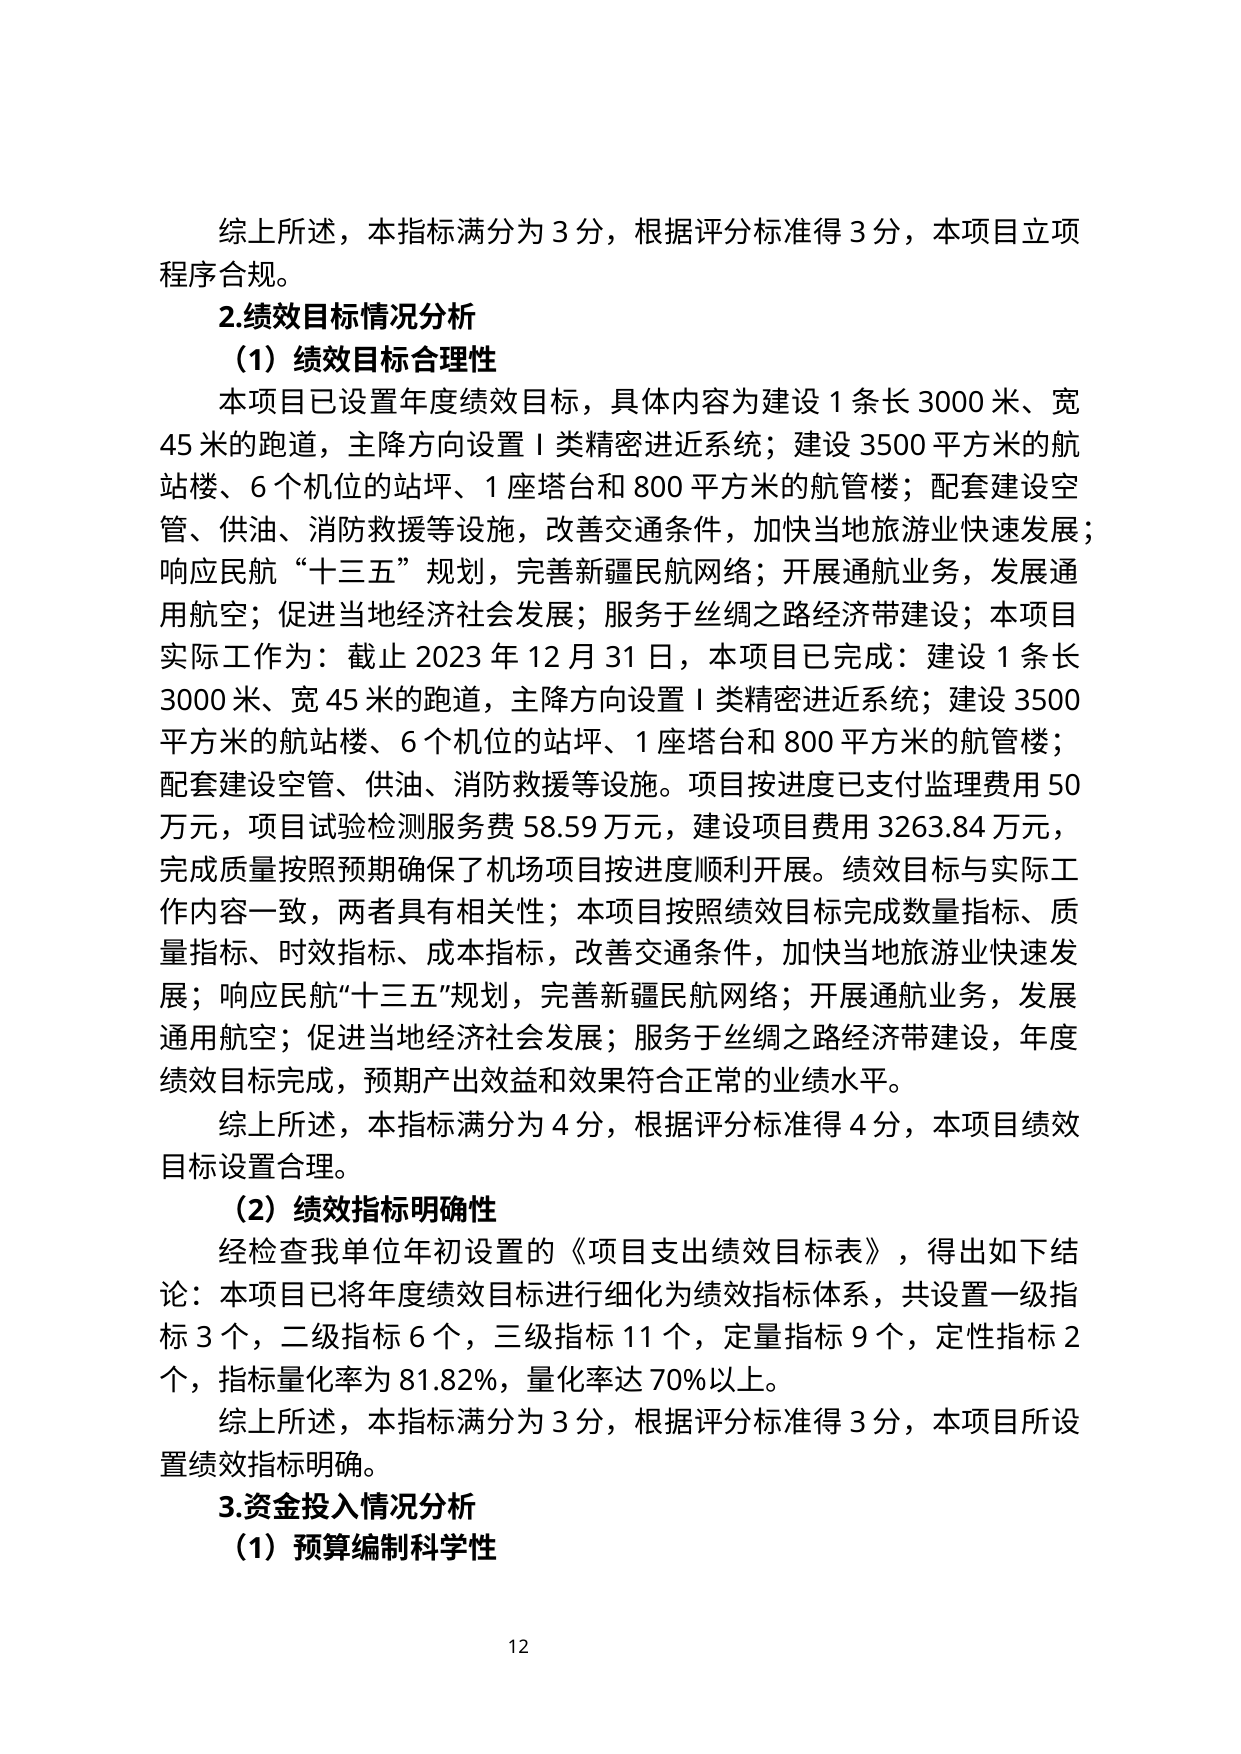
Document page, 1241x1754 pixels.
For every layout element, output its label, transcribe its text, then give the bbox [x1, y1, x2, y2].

text 综上所述，本指标满分为3分，根据评分标准得3分，本项目所设置绩效指标明确。 [159, 1399, 1081, 1484]
text 综上所述，本指标满分为3分，根据评分标准得3分，本项目立项程序合规。 [159, 209, 1081, 294]
subtitle 2.绩效目标情况分析 [159, 294, 1081, 336]
text 综上所述，本指标满分为4分，根据评分标准得4分，本项目绩效目标设置合理。 [159, 1101, 1081, 1186]
subtitle 3.资金投入情况分析 [159, 1484, 1081, 1526]
text （2）绩效指标明确性 [159, 1186, 1081, 1229]
text 经检查我单位年初设置的《项目支出绩效目标表》，得出如下结论：本项目已将年度绩效目标进行细化为绩效指标体系，共设置一级指标3个，二级指标6个，三级指标11个，定量指标9个，定性指标2个，指标量化率为81.82%，量化率达70%以上。 [159, 1229, 1081, 1399]
text 本项目已设置年度绩效目标，具体内容为建设1条长3000米、宽45米的跑道，主降方向设置Ⅰ类精密进近系统；建设3500平方米的航站楼、6个机位的站坪、1座塔台和800平方米的航管楼；配套建设空管、供油、消防救援等设施，改善交通条件，加快当地旅游业快速发展；响应民航“十三五”规划，完善新疆民航网络；开展通航业务，发展通用航空；促进当地经济社会发展；服务于丝绸之路经济带建设；本项目实际工作为：截止2023年12月31日，本项目已完成：建设1条长3000米、宽45米的跑道，主降方向设置Ⅰ类精密进近系统；建设3500平方米的航站楼、6个机位的站坪、1座塔台和800平方米的航管楼；配套建设空管、供油、消防救援等设施。项目按进度已支付监理费用50万元，项目试验检测服务费58.59万元，建设项目费用3263.84万元，完成质量按照预期确保了机场项目按进度顺利开展。绩效目标与实际工作内容一致，两者具有相关性；本项目按照绩效目标完成数量指标、质量指标、时效指标、成本指标，改善交通条件，加快当地旅游业快速发展；响应民航“十三五”规划，完善新疆民航网络；开展通航业务，发展通用航空；促进当地经济社会发展；服务于丝绸之路经济带建设，年度绩效目标完成，预期产出效益和效果符合正常的业绩水平。 [159, 379, 1081, 1101]
text （1）预算编制科学性 [159, 1526, 1081, 1569]
text （1）绩效目标合理性 [159, 336, 1081, 379]
